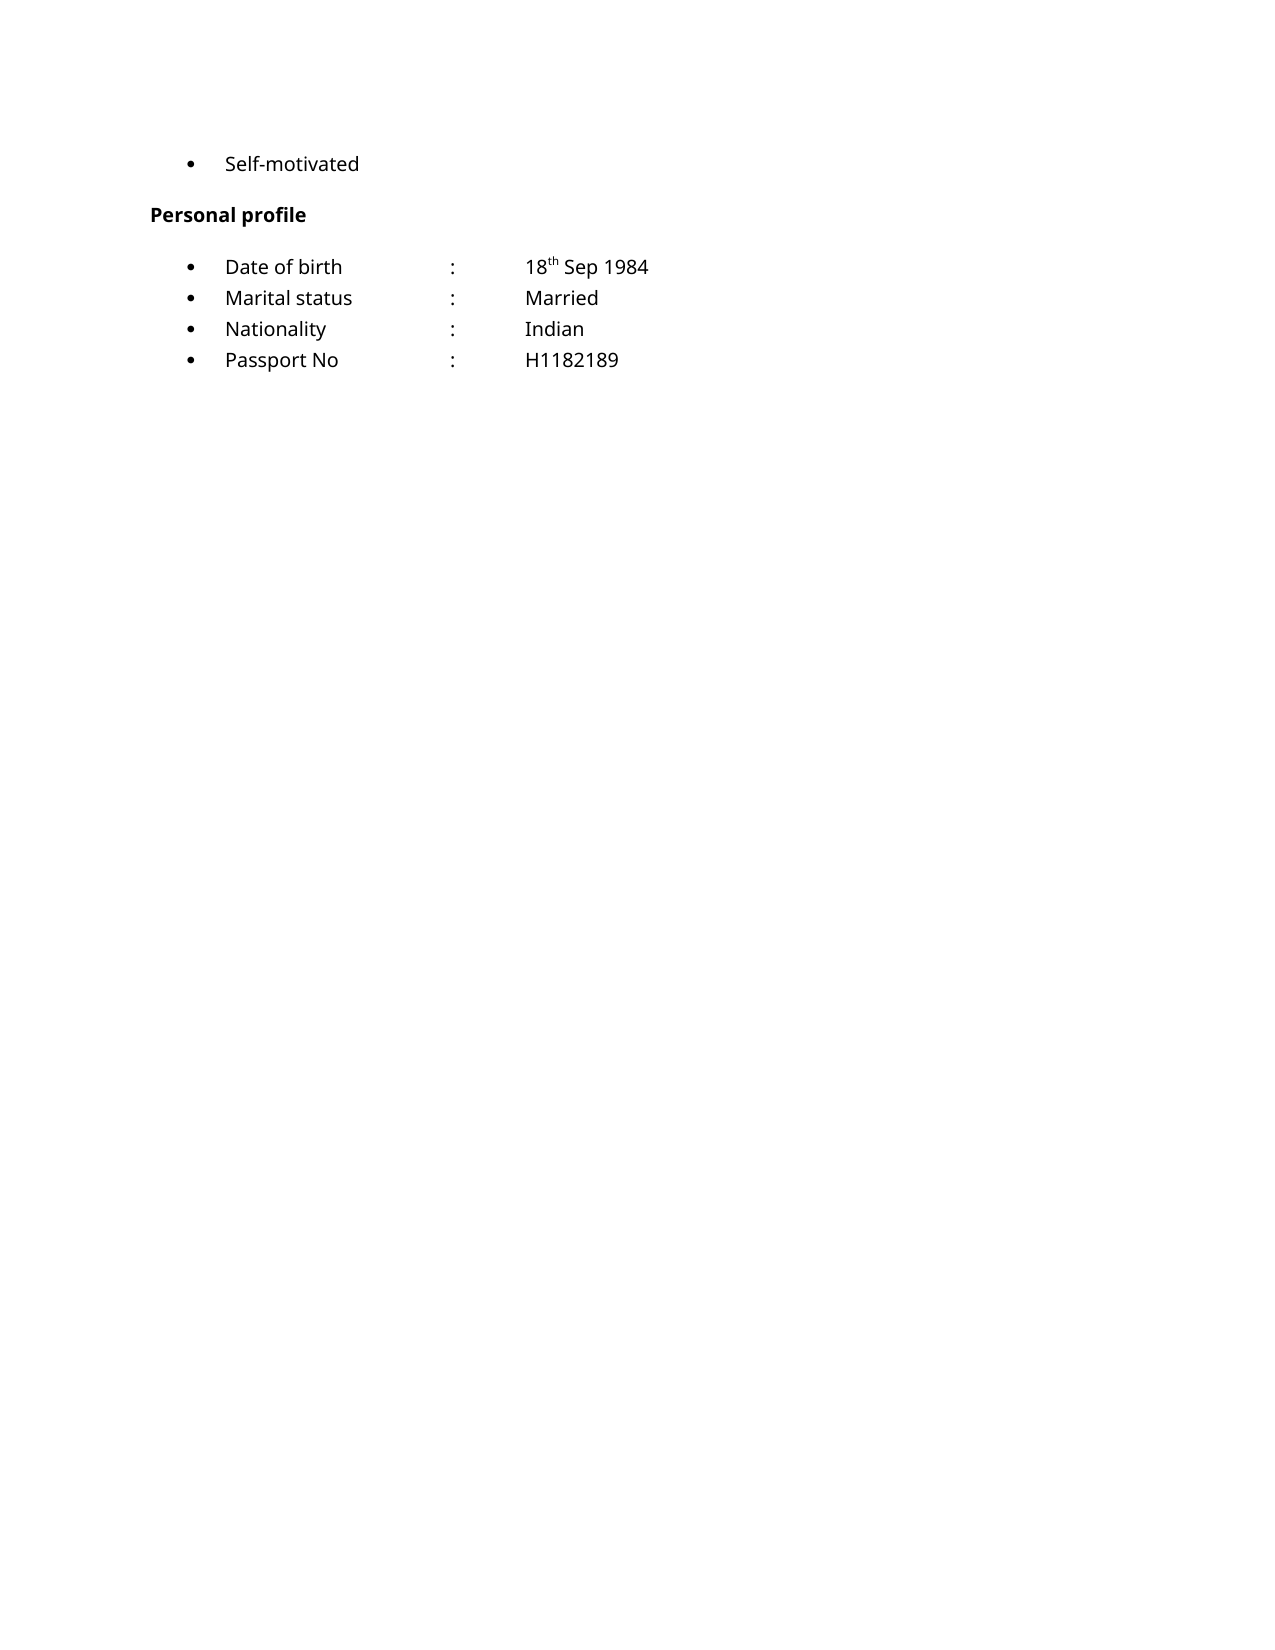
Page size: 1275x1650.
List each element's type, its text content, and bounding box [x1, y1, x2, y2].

list Self-motivated [187, 150, 1125, 177]
list Nationality : Indian [187, 315, 1125, 342]
list Date of birth : 18th Sep 1984 [187, 253, 1125, 281]
list Marital status : Married [187, 284, 1125, 311]
list Passport No : H1182189 [187, 346, 1125, 373]
text Personal profile [150, 202, 1125, 229]
